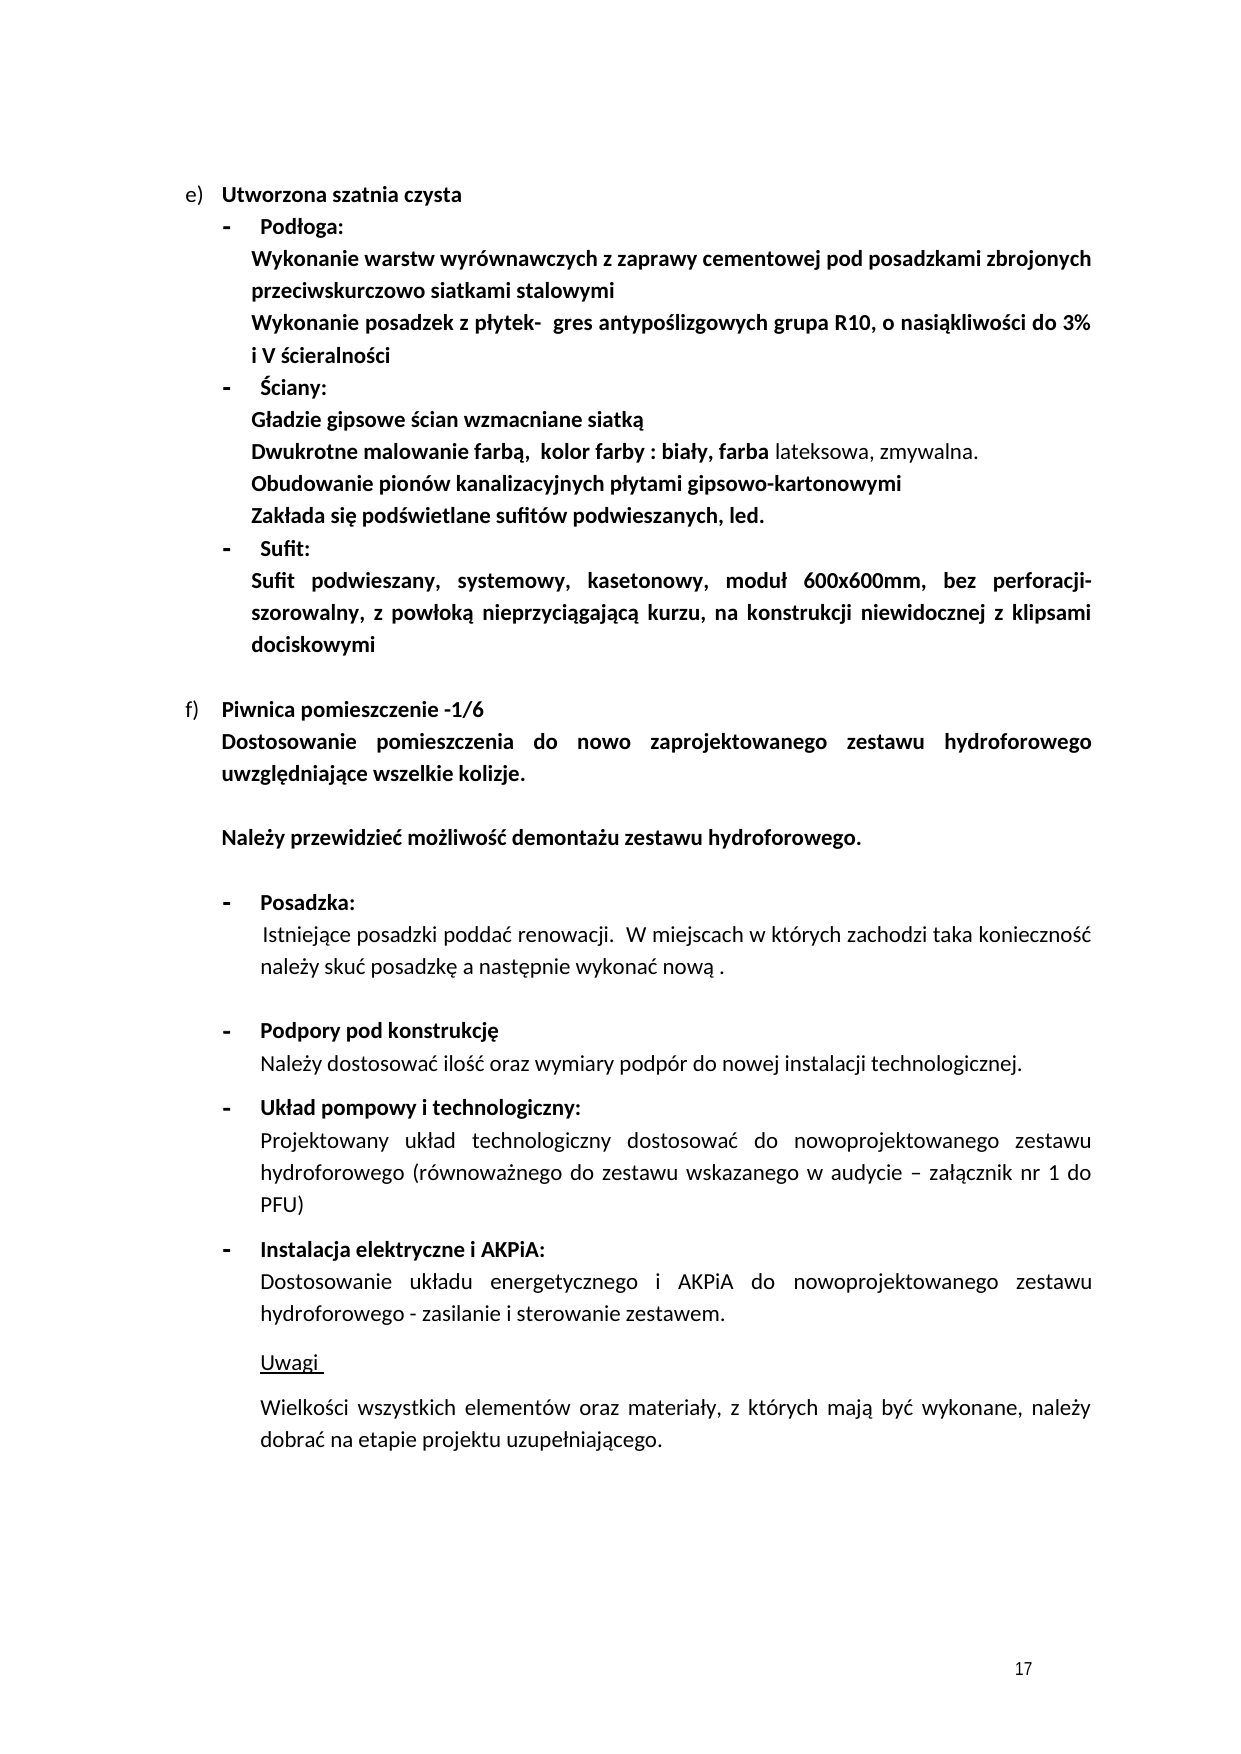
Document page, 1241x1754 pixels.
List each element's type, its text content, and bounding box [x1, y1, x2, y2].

text Wielkości wszystkich elementów oraz materiały, z których mają być wykonane, należy dobrać na etapie projektu uzupełniającego. [260, 1393, 1093, 1453]
list Posadzka: [223, 888, 1093, 916]
text Należy dostosować ilość oraz wymiary podpór do nowej instalacji technologicznej. [186, 1049, 1093, 1077]
text Projektowany układ technologiczny dostosować do nowoprojektowanego zestawu hydroforowego (równoważnego do zestawu wskazanego w audycie – załącznik nr 1 do PFU) [260, 1126, 1093, 1218]
list Ściany: [223, 373, 1093, 401]
list Sufit: [223, 534, 1093, 562]
text Należy przewidzieć możliwość demontażu zestawu hydroforowego. [185, 823, 1093, 852]
text Dwukrotne malowanie farbą, kolor farby : biały, farba lateksowa, zmywalna. [251, 437, 1093, 465]
list Układ pompowy i technologiczny: [223, 1093, 1093, 1122]
list Instalacja elektryczne i AKPiA: [223, 1235, 1093, 1263]
text Gładzie gipsowe ścian wzmacniane siatką [251, 405, 1093, 433]
list Piwnica pomieszczenie -1/6 [185, 695, 1093, 723]
text Zakłada się podświetlane sufitów podwieszanych, led. [251, 502, 1093, 530]
text Dostosowanie pomieszczenia do nowo zaprojektowanego zestawu hydroforowego uwzględniające wszelkie kolizje. [221, 727, 1093, 787]
list Podłoga: [223, 212, 1093, 240]
text Sufit podwieszany, systemowy, kasetonowy, moduł 600x600mm, bez perforacji- szorowalny, z powłoką nieprzyciągającą kurzu, na konstrukcji niewidocznej z klipsami dociskowymi [251, 566, 1093, 658]
text Wykonanie warstw wyrównawczych z zaprawy cementowej pod posadzkami zbrojonych przeciwskurczowo siatkami stalowymi [251, 244, 1093, 304]
text Uwagi [260, 1348, 1093, 1376]
list Podpory pod konstrukcję [223, 1017, 1093, 1045]
list Dostosowanie układu energetycznego i AKPiA do nowoprojektowanego zestawu hydroforowego - zasilanie i sterowanie zestawem. [260, 1267, 1093, 1327]
text Wykonanie posadzek z płytek- gres antypoślizgowych grupa R10, o nasiąkliwości do 3% i V ścieralności [251, 308, 1093, 369]
text Istniejące posadzki poddać renowacji. W miejscach w których zachodzi taka konieczność należy skuć posadzkę a następnie wykonać nową . [260, 920, 1093, 980]
text Obudowanie pionów kanalizacyjnych płytami gipsowo-kartonowymi [251, 469, 1093, 497]
list Utworzona szatnia czysta [185, 180, 1093, 208]
